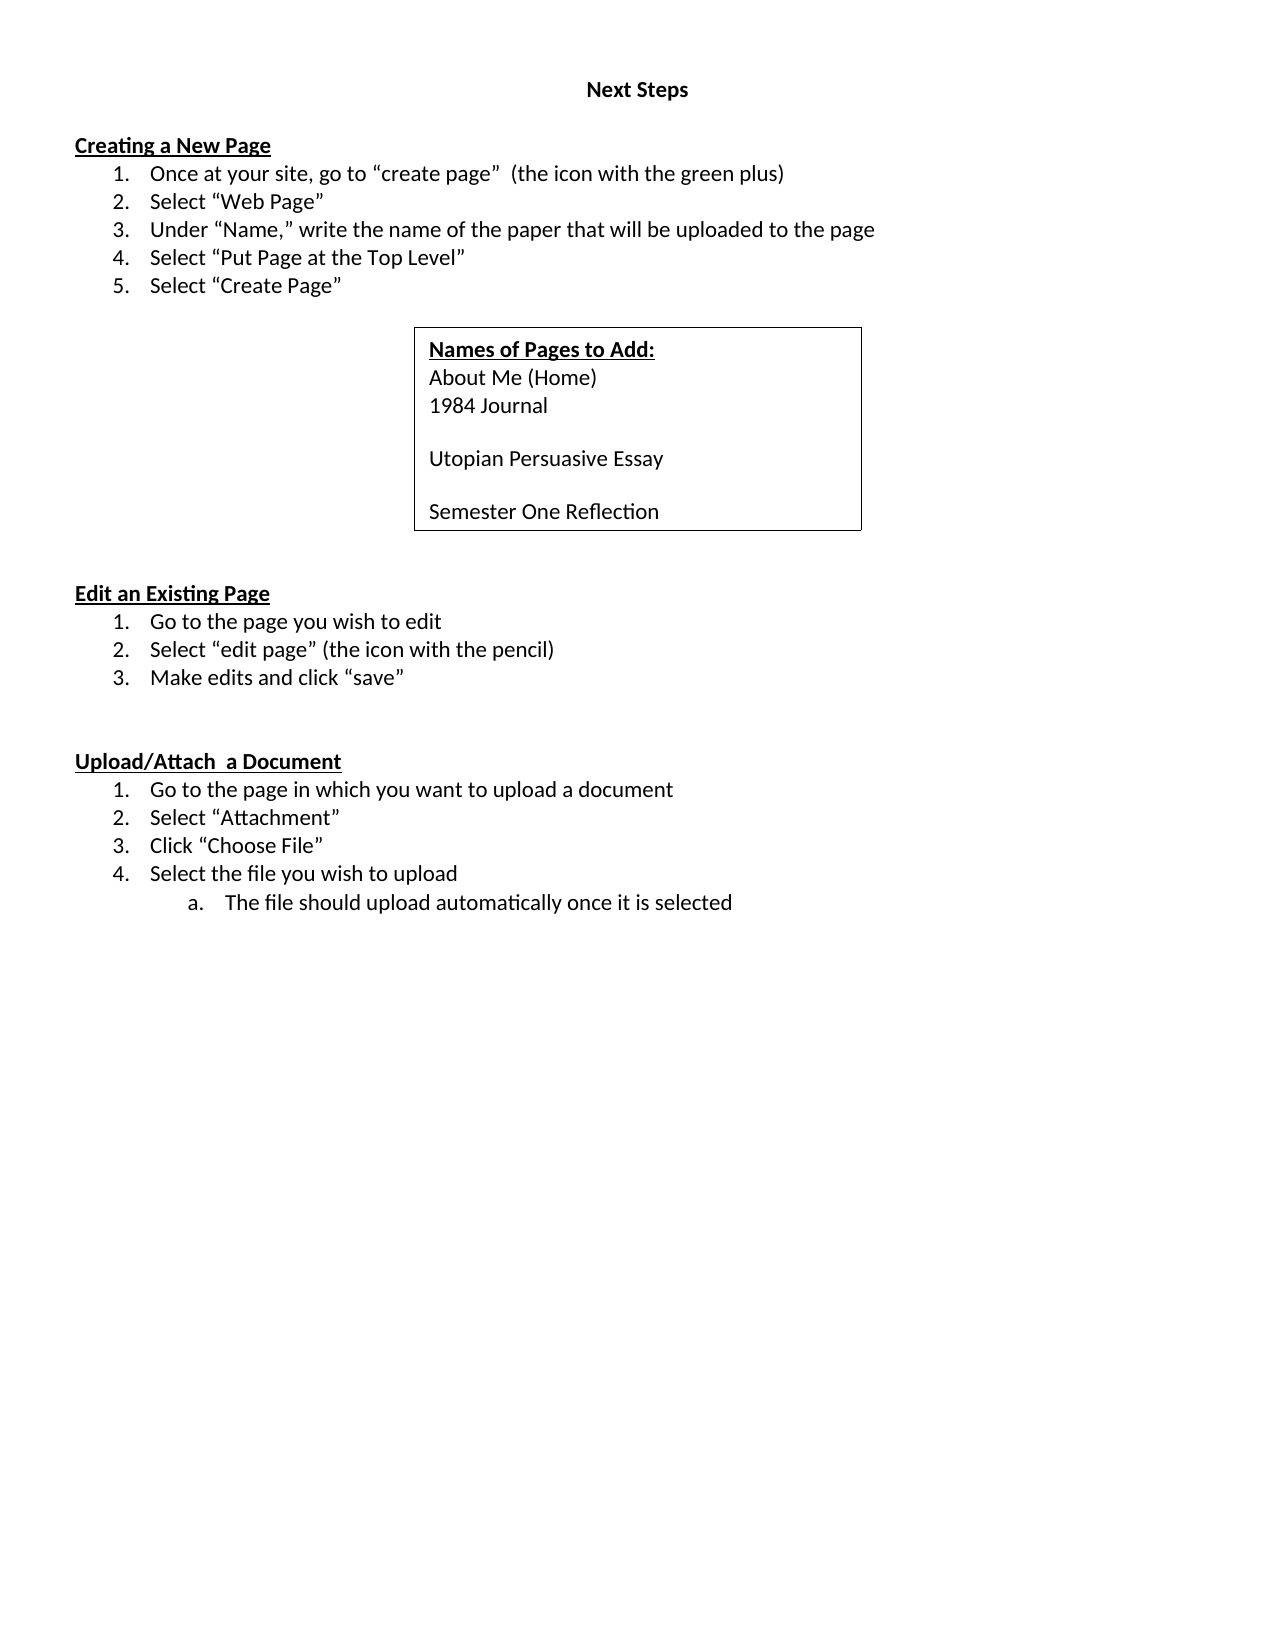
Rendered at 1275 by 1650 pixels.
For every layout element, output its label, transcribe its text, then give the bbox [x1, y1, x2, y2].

list Go to the page in which you want to upload a document [112, 776, 1200, 803]
text Next Steps [75, 75, 1200, 103]
text Upload/Attach a Document [75, 747, 1200, 776]
list Select “Web Page” [112, 187, 1200, 215]
list Select the file you wish to upload [112, 859, 1200, 888]
list Select “edit page” (the icon with the pencil) [112, 635, 1200, 663]
list Once at your site, go to “create page” (the icon with the green plus) [112, 159, 1200, 187]
list Select “Create Page” [112, 271, 1200, 299]
list Click “Choose File” [112, 832, 1200, 859]
list The file should upload automatically once it is selected [187, 888, 1200, 916]
list Make edits and click “save” [112, 663, 1200, 691]
text Edit an Existing Page [75, 579, 1200, 607]
list Under “Name,” write the name of the paper that will be uploaded to the page [112, 215, 1200, 243]
text Creating a New Page [75, 131, 1200, 159]
list Go to the page you wish to edit [112, 607, 1200, 635]
list Select “Put Page at the Top Level” [112, 243, 1200, 271]
list Select “Attachment” [112, 803, 1200, 832]
